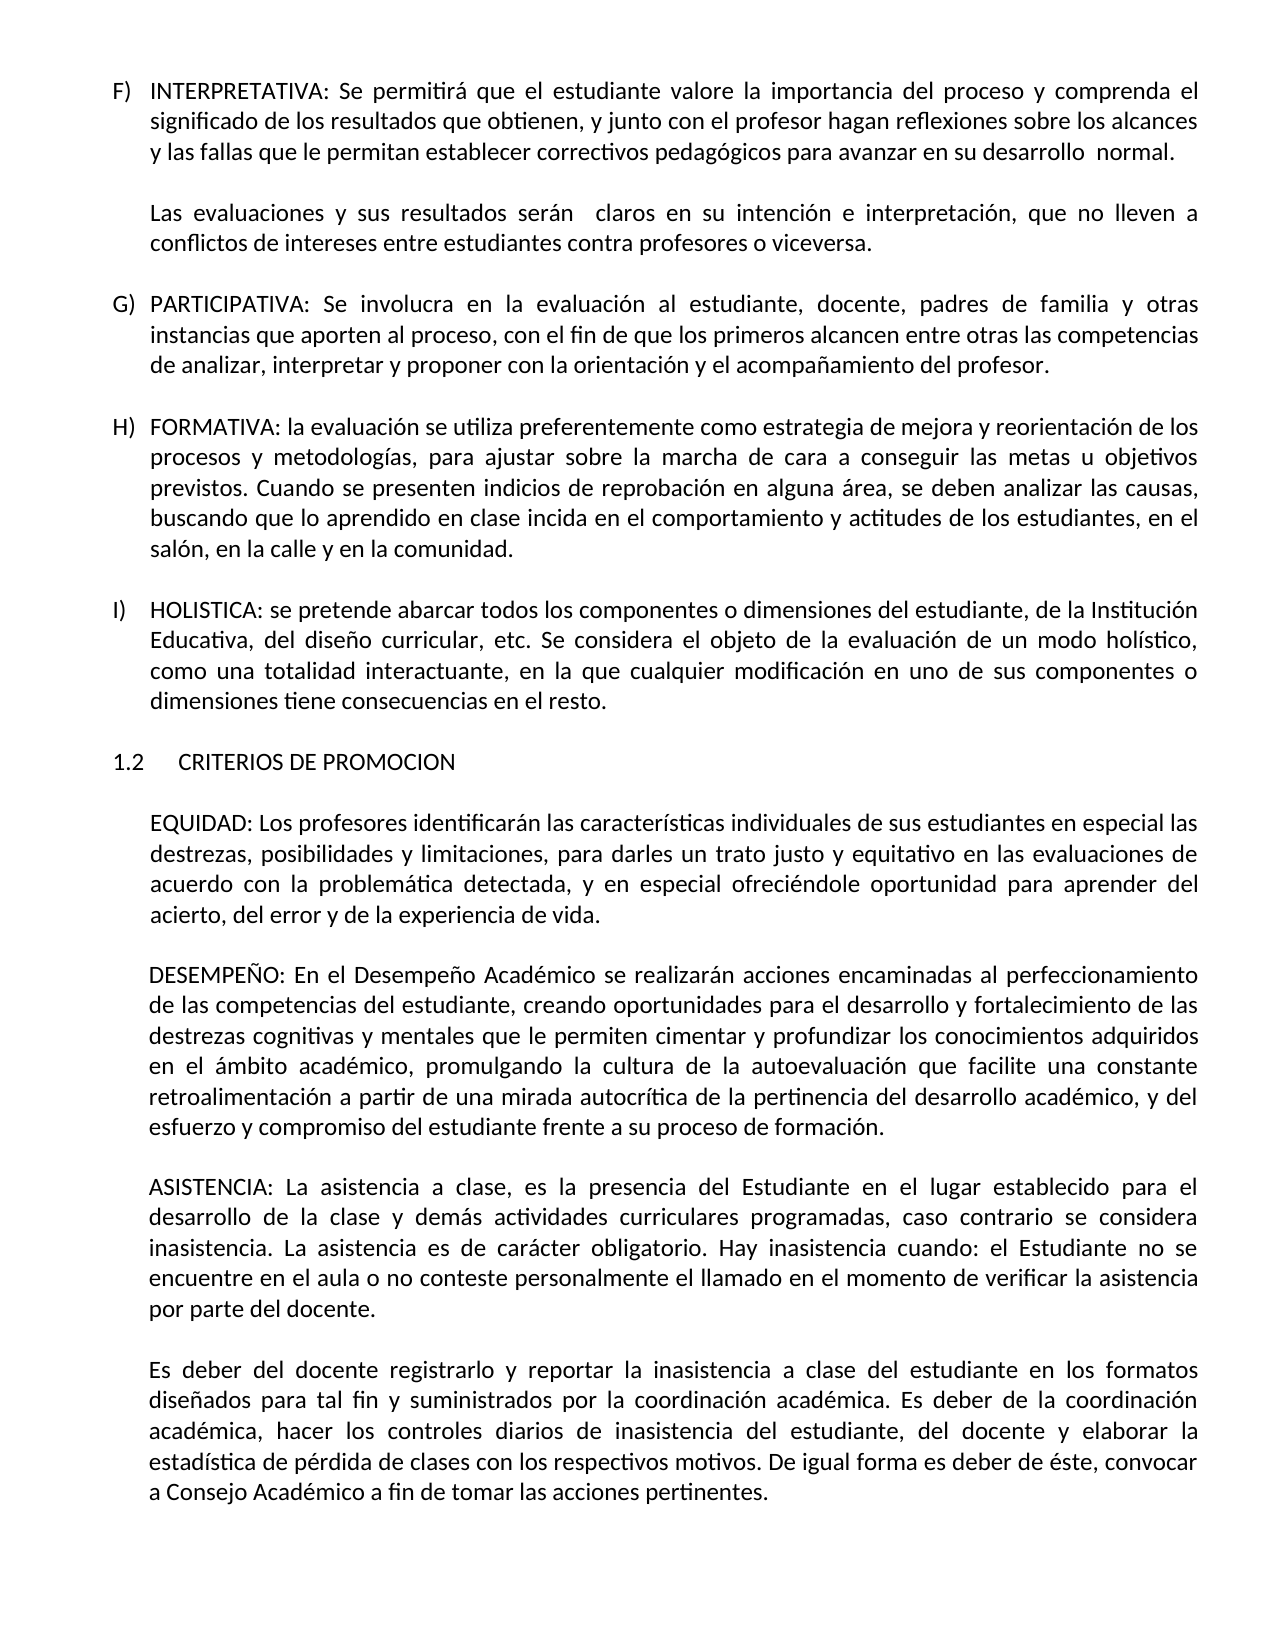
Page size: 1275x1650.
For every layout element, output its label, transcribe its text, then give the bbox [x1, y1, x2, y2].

text DESEMPEÑO: En el Desempeño Académico se realizarán acciones encaminadas al perfeccionamiento de las competencias del estudiante, creando oportunidades para el desarrollo y fortalecimiento de las destrezas cognitivas y mentales que le permiten cimentar y profundizar los conocimientos adquiridos en el ámbito académico, promulgando la cultura de la autoevaluación que facilite una constante retroalimentación a partir de una mirada autocrítica de la pertinencia del desarrollo académico, y del esfuerzo y compromiso del estudiante frente a su proceso de formación. [149, 959, 1200, 1142]
text Es deber del docente registrarlo y reportar la inasistencia a clase del estudiante en los formatos diseñados para tal fin y suministrados por la coordinación académica. Es deber de la coordinación académica, hacer los controles diarios de inasistencia del estudiante, del docente y elaborar la estadística de pérdida de clases con los respectivos motivos. De igual forma es deber de éste, convocar a Consejo Académico a fin de tomar las acciones pertinentes. [149, 1354, 1200, 1507]
list Las evaluaciones y sus resultados serán claros en su intención e interpretación, que no lleven a conflictos de intereses entre estudiantes contra profesores o viceversa. [150, 197, 1200, 258]
list HOLISTICA: se pretende abarcar todos los componentes o dimensiones del estudiante, de la Institución Educativa, del diseño curricular, etc. Se considera el objeto de la evaluación de un modo holístico, como una totalidad interactuante, en la que cualquier modificación en uno de sus componentes o dimensiones tiene consecuencias en el resto. [112, 594, 1200, 716]
list CRITERIOS DE PROMOCION [112, 746, 1200, 777]
list INTERPRETATIVA: Se permitirá que el estudiante valore la importancia del proceso y comprenda el significado de los resultados que obtienen, y junto con el profesor hagan reflexiones sobre los alcances y las fallas que le permitan establecer correctivos pedagógicos para avanzar en su desarrollo normal. [112, 75, 1200, 167]
list EQUIDAD: Los profesores identificarán las características individuales de sus estudiantes en especial las destrezas, posibilidades y limitaciones, para darles un trato justo y equitativo en las evaluaciones de acuerdo con la problemática detectada, y en especial ofreciéndole oportunidad para aprender del acierto, del error y de la experiencia de vida. [150, 807, 1200, 929]
list FORMATIVA: la evaluación se utiliza preferentemente como estrategia de mejora y reorientación de los procesos y metodologías, para ajustar sobre la marcha de cara a conseguir las metas u objetivos previstos. Cuando se presenten indicios de reprobación en alguna área, se deben analizar las causas, buscando que lo aprendido en clase incida en el comportamiento y actitudes de los estudiantes, en el salón, en la calle y en la comunidad. [112, 411, 1200, 563]
list PARTICIPATIVA: Se involucra en la evaluación al estudiante, docente, padres de familia y otras instancias que aporten al proceso, con el fin de que los primeros alcancen entre otras las competencias de analizar, interpretar y proponer con la orientación y el acompañamiento del profesor. [112, 289, 1200, 380]
text ASISTENCIA: La asistencia a clase, es la presencia del Estudiante en el lugar establecido para el desarrollo de la clase y demás actividades curriculares programadas, caso contrario se considera inasistencia. La asistencia es de carácter obligatorio. Hay inasistencia cuando: el Estudiante no se encuentre en el aula o no conteste personalmente el llamado en el momento de verificar la asistencia por parte del docente. [149, 1171, 1200, 1324]
